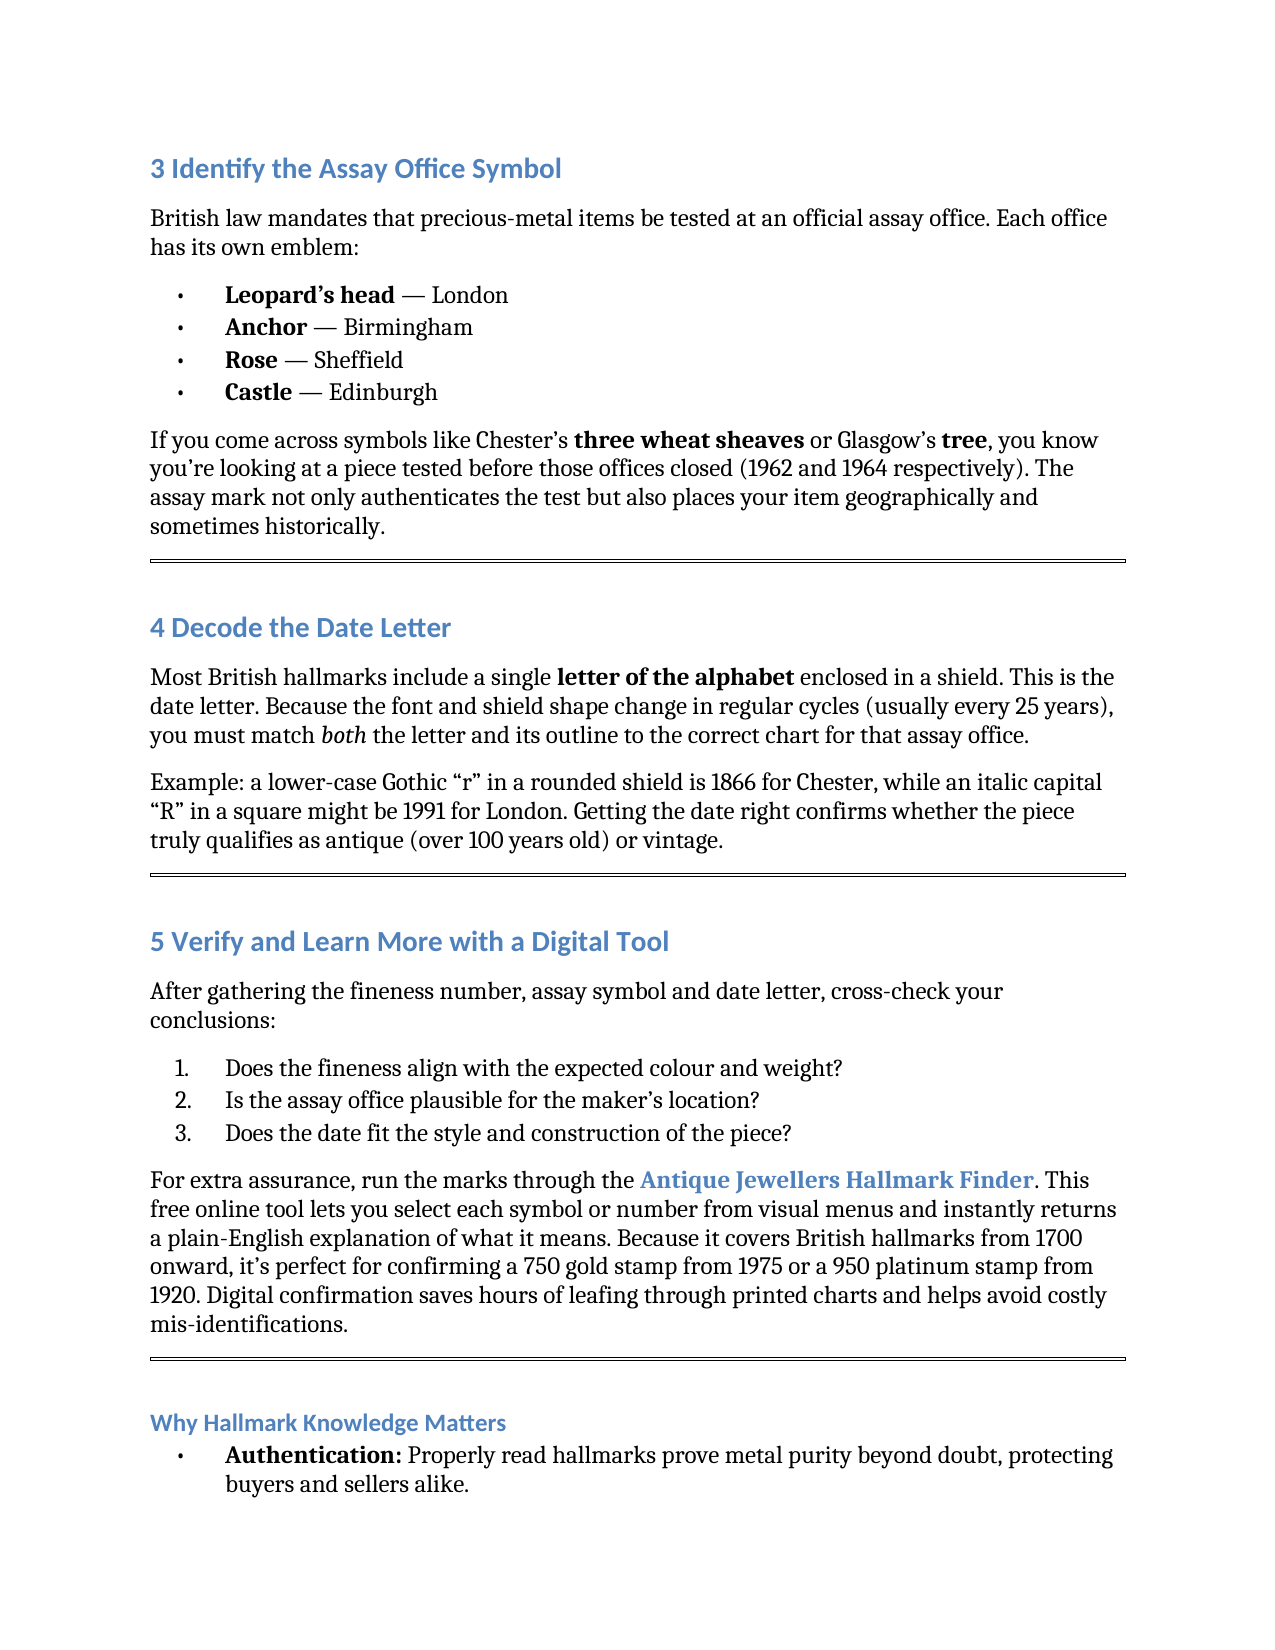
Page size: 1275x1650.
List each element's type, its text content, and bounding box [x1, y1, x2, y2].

text After gathering the fineness number, assay symbol and date letter, cross-check your conclusions: [150, 977, 1125, 1035]
text Most British hallmarks include a single letter of the alphabet enclosed in a shield. This is the date letter. Because the font and shield shape change in regular cycles (usually every 25 years), you must match both the letter and its outline to the correct chart for that assay office. [150, 663, 1125, 749]
subtitle 4 Decode the Date Letter [150, 609, 1125, 644]
list Leopard’s head — London [175, 281, 1125, 309]
text British law mandates that precious-metal items be tested at an official assay office. Each office has its own emblem: [150, 204, 1125, 262]
list Anchor — Birmingham [175, 313, 1125, 342]
subtitle 3 Identify the Assay Office Symbol [150, 150, 1125, 186]
subtitle 5 Verify and Learn More with a Digital Tool [150, 923, 1125, 958]
list Does the fineness align with the expected colour and weight? [175, 1053, 1125, 1082]
list Is the assay office plausible for the maker’s location? [175, 1086, 1125, 1115]
text If you come across symbols like Chester’s three wheat sheaves or Glasgow’s tree, you know you’re looking at a piece tested before those offices closed (1962 and 1964 respectively). The assay mark not only authenticates the test but also places your item geographically and sometimes historically. [150, 426, 1125, 541]
list Rose — Sheffield [175, 346, 1125, 374]
subtitle Why Hallmark Knowledge Matters [150, 1407, 1125, 1437]
text For extra assurance, run the marks through the Antique Jewellers Hallmark Finder. This free online tool lets you select each symbol or number from visual menus and instantly returns a plain-English explanation of what it means. Because it covers British hallmarks from 1700 onward, it’s perfect for confirming a 750 gold stamp from 1975 or a 950 platinum stamp from 1920. Digital confirmation saves hours of leafing through printed charts and helps avoid costly mis-identifications. [150, 1166, 1125, 1338]
list Does the date fit the style and construction of the piece? [175, 1118, 1125, 1147]
text Example: a lower-case Gothic “r” in a rounded shield is 1866 for Chester, while an italic capital “R” in a square might be 1991 for London. Getting the date right confirms whether the piece truly qualifies as antique (over 100 years old) or vintage. [150, 768, 1125, 854]
list Authentication: Properly read hallmarks prove metal purity beyond doubt, protecting buyers and sellers alike. [175, 1441, 1125, 1499]
list Castle — Edinburgh [175, 378, 1125, 407]
